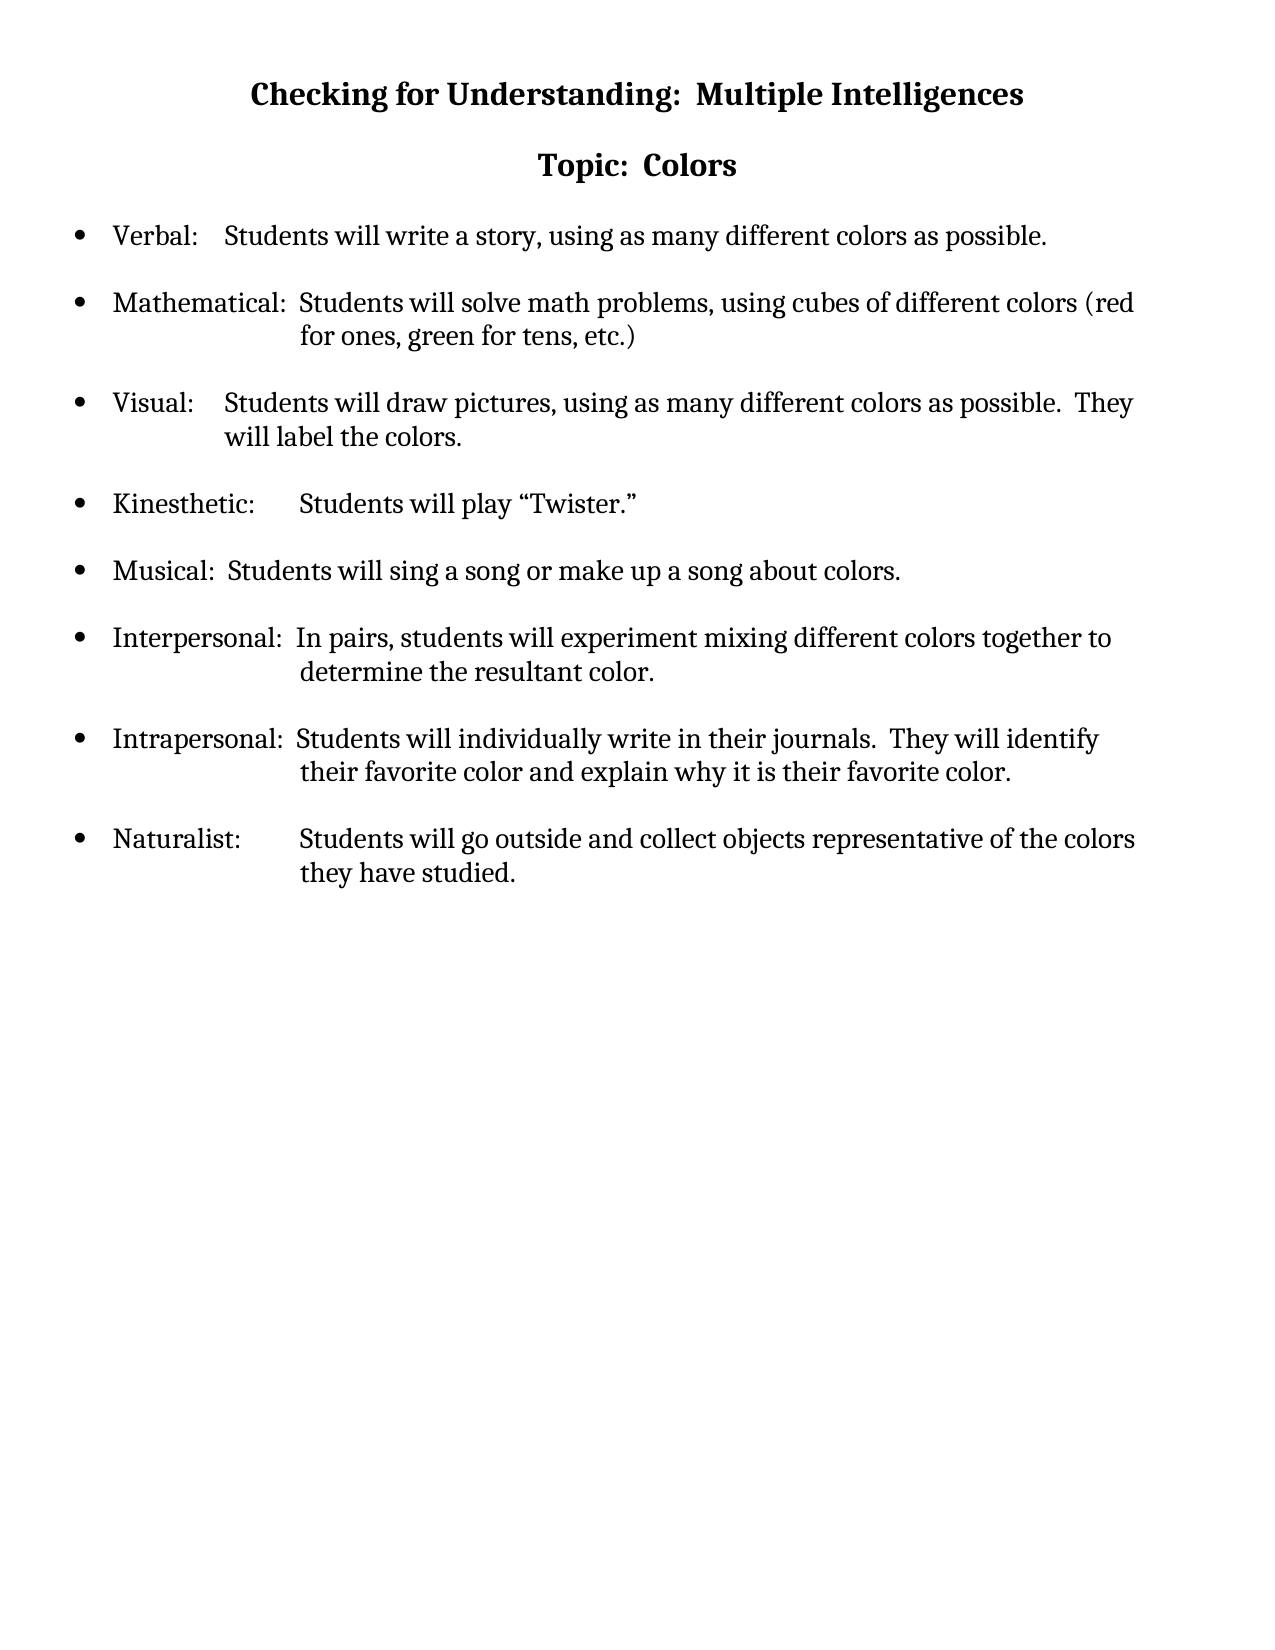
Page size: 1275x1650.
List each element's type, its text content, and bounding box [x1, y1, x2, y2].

list Intrapersonal: Students will individually write in their journals. They will identify [75, 722, 1200, 755]
list Mathematical: Students will solve math problems, using cubes of different colors (red [75, 286, 1200, 319]
list Musical: Students will sing a song or make up a song about colors. [75, 554, 1200, 588]
list Naturalist: Students will go outside and collect objects representative of the colors [75, 822, 1200, 856]
text determine the resultant color. [225, 655, 1200, 688]
list will label the colors. [187, 420, 1200, 453]
list they have studied. [262, 856, 1200, 889]
list Verbal: Students will write a story, using as many different colors as possible. [75, 219, 1200, 252]
text for ones, green for tens, etc.) [75, 319, 1200, 353]
text Checking for Understanding: Multiple Intelligences [75, 75, 1200, 113]
list Visual: Students will draw pictures, using as many different colors as possible. They [75, 386, 1200, 420]
text Topic: Colors [75, 147, 1200, 185]
list Kinesthetic: Students will play “Twister.” [75, 487, 1200, 521]
list their favorite color and explain why it is their favorite color. [262, 755, 1200, 789]
list Interpersonal: In pairs, students will experiment mixing different colors together to [75, 621, 1200, 655]
